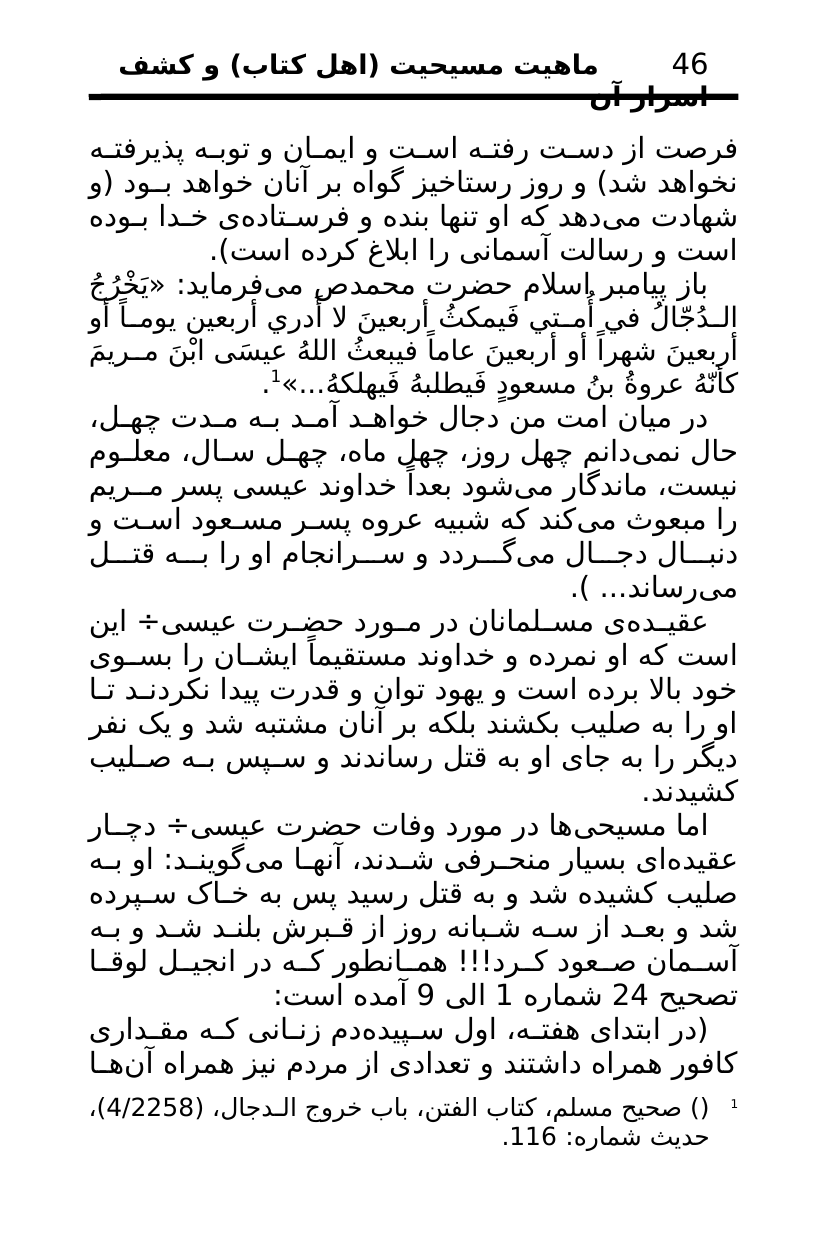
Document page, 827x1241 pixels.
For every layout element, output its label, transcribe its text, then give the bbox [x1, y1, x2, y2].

text عقیده‌ی مسلمانان در مورد حضرت عیسی÷ این است که او نمرده و خداوند مستقیماً ایشان را بسوی خود بالا برده است و یهود توان و قدرت پیدا نکردند تا او را به صلیب بکشند بلکه بر آنان مشتبه شد و یک نفر دیگر را به جای او به قتل رساندند و سپس به صلیب کشیدند. [89, 604, 738, 808]
text اما مسیحی‌ها در مورد وفات حضرت عیسی÷ دچار عقیده‌ای بسیار منحرفی شدند، آنها می‌گویند: او به صلیب کشیده شد و به قتل رسید پس به خاک سپرده شد و بعد از سه شبانه روز از قبرش بلند شد و به آسمان صعود کرد!!! همانطور که در انجیل لوقا تصحیح 24 شماره 1 الی 9 آمده است: [89, 808, 738, 1012]
text باز پیامبر اسلام حضرت محمدص می‌فرماید: «یَخْرُجُ الدُجّالُ في أُمتي فَیمکثُ أربعینَ لا أَدري أربعین یوماً أو أربعینَ شهراً أو أربعینَ عاماً فیبعثُ اللهُ عیسَی ابْنَ مریمَ کأنّهُ عروةُ بنُ مسعودٍ فَیطلبهُ فَیهلکهُ...». [89, 267, 738, 401]
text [89, 1012, 738, 1080]
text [89, 132, 738, 267]
text در میان امت من دجال خواهد آمد به مدت چهل، حال نمی‌دانم چهل روز، چهل ماه، چهل سال، معلوم نیست، ماندگار می‌شود بعداً خداوند عیسی پسر مریم را مبعوث می‌کند که شبیه عروه پسر مسعود است و دنبال دجال می‌گردد و سرانجام او را به قتل می‌رساند... ). [89, 401, 738, 604]
